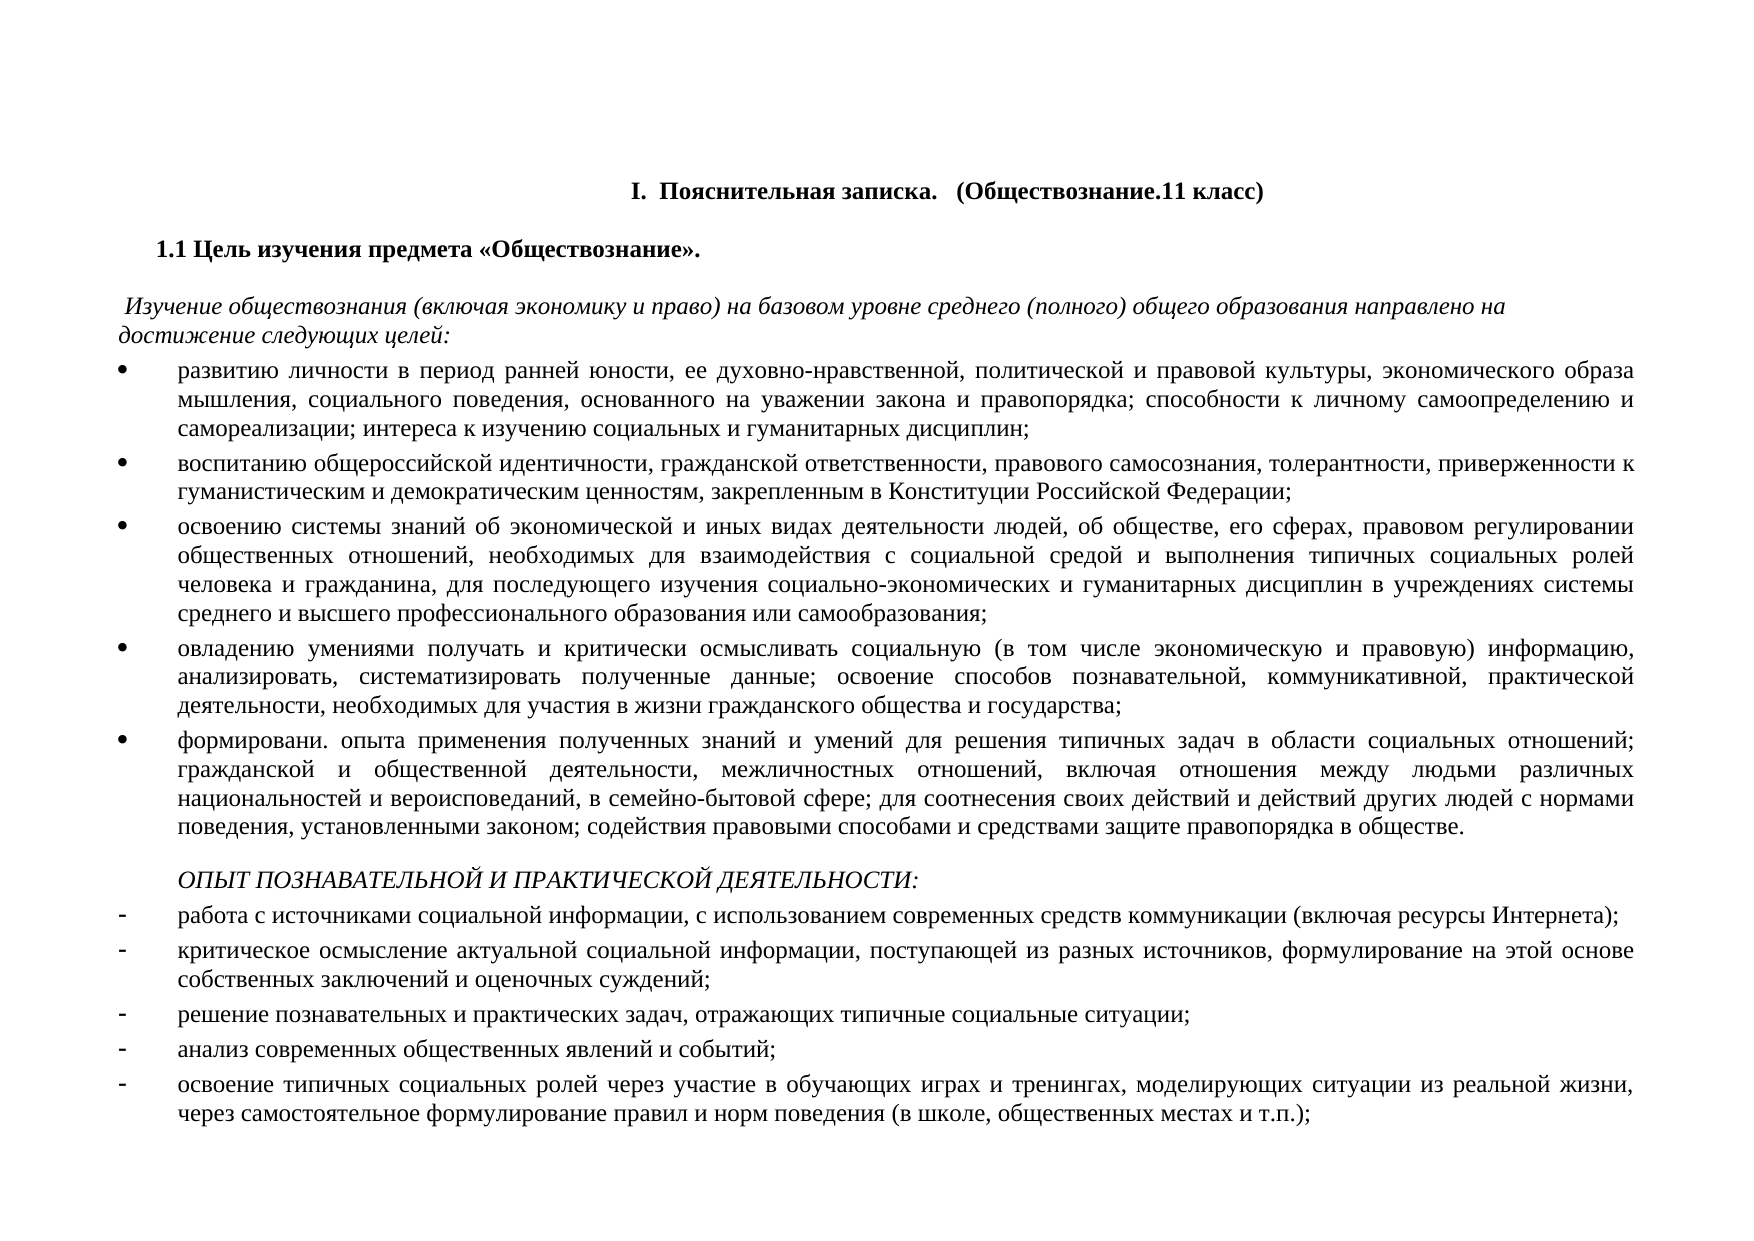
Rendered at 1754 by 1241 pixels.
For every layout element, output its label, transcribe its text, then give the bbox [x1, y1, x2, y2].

list работа с источниками социальной информации, с использованием современных средств коммуникации (включая ресурсы Интернета); [118, 900, 1636, 929]
list развитию личности в период ранней юности, ее духовно-нравственной, политической и правовой культуры, экономического образа мышления, социального поведения, основанного на уважении закона и правопорядка; способности к личному самоопределению и самореализации; интереса к изучению социальных и гуманитарных дисциплин; [118, 355, 1636, 441]
text I. Пояснительная записка. (Обществознание.11 класс) [231, 176, 1636, 205]
text Опыт познавательной и практической деятельности: [177, 865, 1636, 894]
text Изучение обществознания (включая экономику и право) на базовом уровне среднего (полного) общего образования направлено на достижение следующих целей: [118, 291, 1636, 349]
list освоению системы знаний об экономической и иных видах деятельности людей, об обществе, его сферах, правовом регулировании общественных отношений, необходимых для взаимодействия с социальной средой и выполнения типичных социальных ролей человека и гражданина, для последующего изучения социально-экономических и гуманитарных дисциплин в учреждениях системы среднего и высшего профессионального образования или самообразования; [118, 511, 1636, 626]
list освоение типичных социальных ролей через участие в обучающих играх и тренингах, моделирующих ситуации из реальной жизни, через самостоятельное формулирование правил и норм поведения (в школе, общественных местах и т.п.); [118, 1069, 1636, 1126]
list овладению умениями получать и критически осмысливать социальную (в том числе экономическую и правовую) информацию, анализировать, систематизировать полученные данные; освоение способов познавательной, коммуникативной, практической деятельности, необходимых для участия в жизни гражданского общества и государства; [118, 633, 1636, 719]
list воспитанию общероссийской идентичности, гражданской ответственности, правового самосознания, толерантности, приверженности к гуманистическим и демократическим ценностям, закрепленным в Конституции Российской Федерации; [118, 448, 1636, 505]
list Цель изучения предмета «Обществознание». [156, 234, 1636, 263]
list формировани. опыта применения полученных знаний и умений для решения типичных задач в области социальных отношений; гражданской и общественной деятельности, межличностных отношений, включая отношения между людьми различных национальностей и вероисповеданий, в семейно-бытовой сфере; для соотнесения своих действий и действий других людей с нормами поведения, установленными законом; содействия правовыми способами и средствами защите правопорядка в обществе. [118, 725, 1636, 840]
list критическое осмысление актуальной социальной информации, поступающей из разных источников, формулирование на этой основе собственных заключений и оценочных суждений; [118, 935, 1636, 993]
list решение познавательных и практических задач, отражающих типичные социальные ситуации; [118, 999, 1636, 1028]
list анализ современных общественных явлений и событий; [118, 1034, 1636, 1063]
